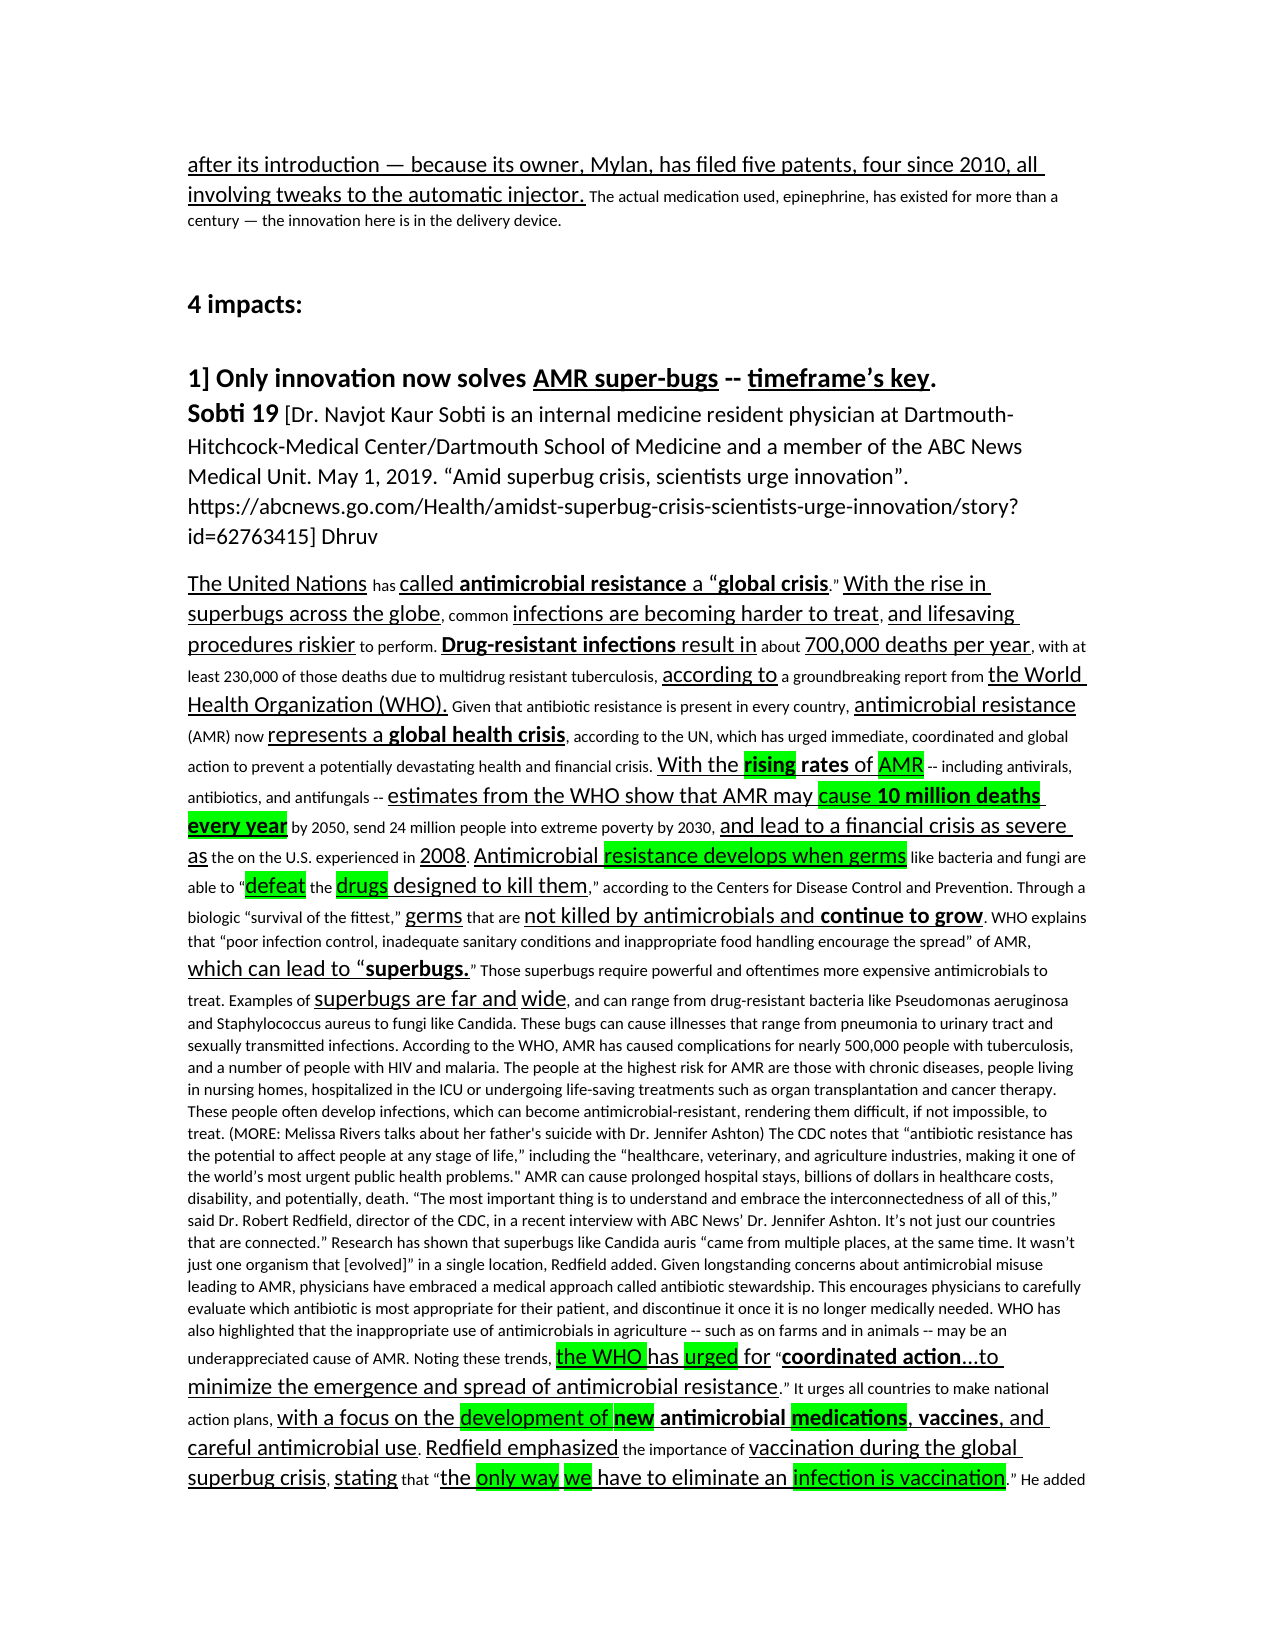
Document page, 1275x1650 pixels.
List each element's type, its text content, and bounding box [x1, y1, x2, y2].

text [187, 569, 1087, 1491]
subtitle 1] Only innovation now solves AMR super-bugs -- timeframe’s key. [187, 361, 1087, 394]
text Sobti 19 [Dr. Navjot Kaur Sobti is an internal medicine resident physician at Dartmouth-Hitchcock-Medical Center/Dartmouth School of Medicine and a member of the ABC News Medical Unit. May 1, 2019. “Amid superbug crisis, scientists urge innovation”. https://abcnews.go.com/Health/amidst-superbug-crisis-scientists-urge-innovation/story?id=62763415] Dhruv [187, 397, 1087, 551]
subtitle 4 impacts: [187, 287, 1087, 320]
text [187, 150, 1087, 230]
